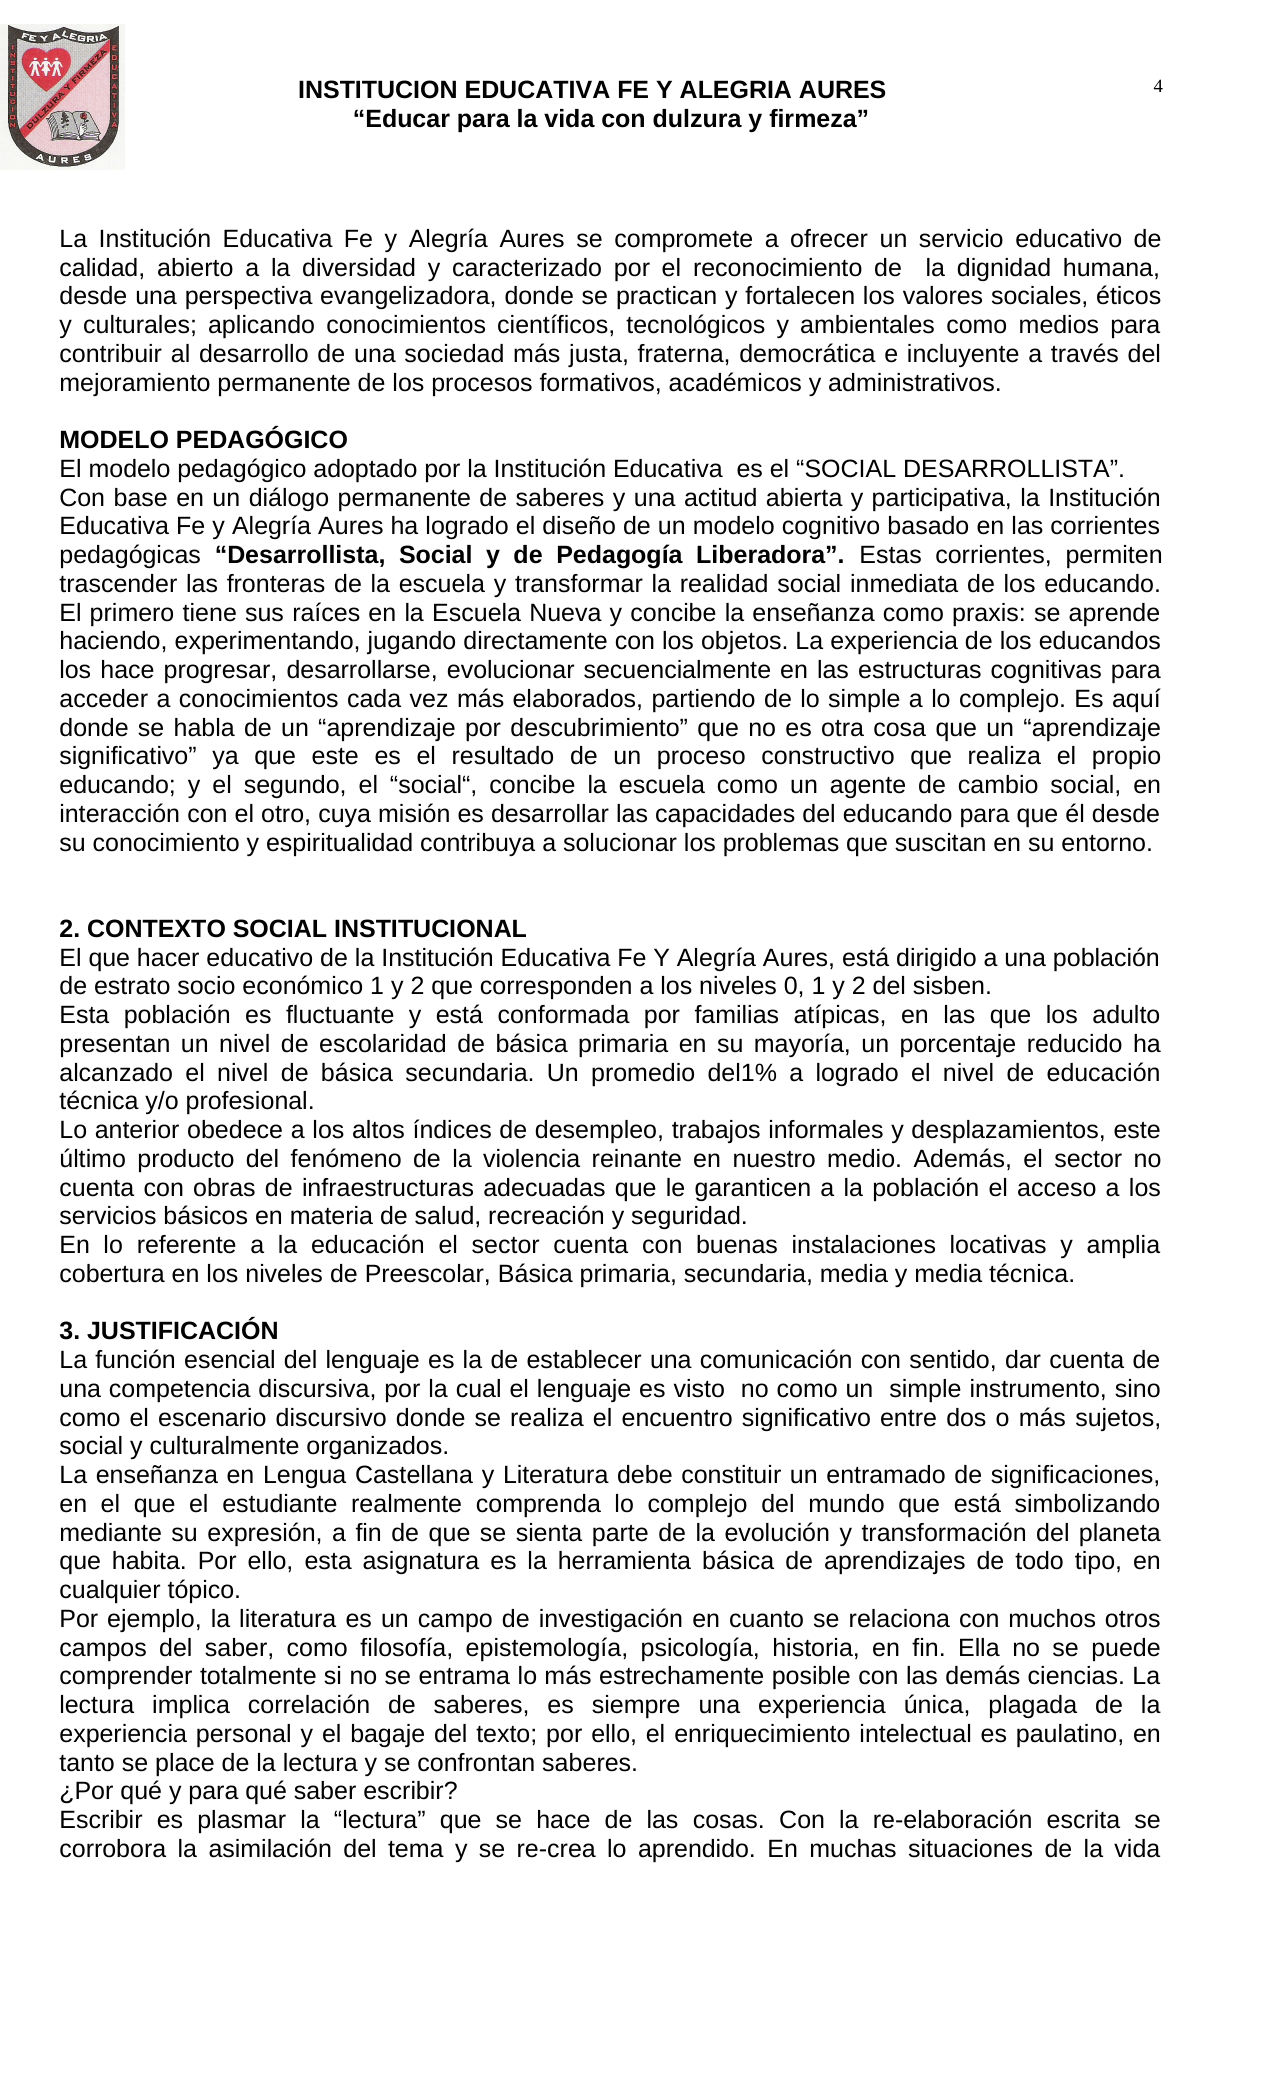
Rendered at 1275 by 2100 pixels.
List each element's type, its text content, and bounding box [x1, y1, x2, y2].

text ¿Por qué y para qué saber escribir? [59, 1776, 1163, 1805]
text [59, 1805, 1163, 1862]
text La función esencial del lenguaje es la de establecer una comunicación con sentido, dar cuenta de una competencia discursiva, por la cual el lenguaje es visto no como un simple instrumento, sino como el escenario discursivo donde se realiza el encuentro significativo entre dos o más sujetos, social y culturalmente organizados. [59, 1345, 1163, 1460]
picture [0, 24, 126, 168]
text MODELO PEDAGÓGICO [59, 425, 1163, 454]
text Con base en un diálogo permanente de saberes y una actitud abierta y participativa, la Institución Educativa Fe y Alegría Aures ha logrado el diseño de un modelo cognitivo basado en las corrientes pedagógicas “Desarrollista, Social y de Pedagogía Liberadora”. Estas corrientes, permiten trascender las fronteras de la escuela y transformar la realidad social inmediata de los educando. El primero tiene sus raíces en la Escuela Nueva y concibe la enseñanza como praxis: se aprende haciendo, experimentando, jugando directamente con los objetos. La experiencia de los educandos los hace progresar, desarrollarse, evolucionar secuencialmente en las estructuras cognitivas para acceder a conocimientos cada vez más elaborados, partiendo de lo simple a lo complejo. Es aquí donde se habla de un “aprendizaje por descubrimiento” que no es otra cosa que un “aprendizaje significativo” ya que este es el resultado de un proceso constructivo que realiza el propio educando; y el segundo, el “social“, concibe la escuela como un agente de cambio social, en interacción con el otro, cuya misión es desarrollar las capacidades del educando para que él desde su conocimiento y espiritualidad contribuya a solucionar los problemas que suscitan en su entorno. [59, 482, 1163, 856]
text La Institución Educativa Fe y Alegría Aures se compromete a ofrecer un servicio educativo de calidad, abierto a la diversidad y caracterizado por el reconocimiento de la dignidad humana, desde una perspectiva evangelizadora, donde se practican y fortalecen los valores sociales, éticos y culturales; aplicando conocimientos científicos, tecnológicos y ambientales como medios para contribuir al desarrollo de una sociedad más justa, fraterna, democrática e incluyente a través del mejoramiento permanente de los procesos formativos, académicos y administrativos. [59, 224, 1163, 396]
text La enseñanza en Lengua Castellana y Literatura debe constituir un entramado de significaciones, en el que el estudiante realmente comprenda lo complejo del mundo que está simbolizando mediante su expresión, a fin de que se sienta parte de la evolución y transformación del planeta que habita. Por ello, esta asignatura es la herramienta básica de aprendizajes de todo tipo, en cualquier tópico. [59, 1460, 1163, 1604]
text Esta población es fluctuante y está conformada por familias atípicas, en las que los adulto presentan un nivel de escolaridad de básica primaria en su mayoría, un porcentaje reducido ha alcanzado el nivel de básica secundaria. Un promedio del1% a logrado el nivel de educación técnica y/o profesional. [59, 1000, 1163, 1115]
text El que hacer educativo de la Institución Educativa Fe Y Alegría Aures, está dirigido a una población de estrato socio económico 1 y 2 que corresponden a los niveles 0, 1 y 2 del sisben. [59, 942, 1163, 1000]
text El modelo pedagógico adoptado por la Institución Educativa es el “SOCIAL DESARROLLISTA”. [59, 454, 1163, 482]
text Por ejemplo, la literatura es un campo de investigación en cuanto se relaciona con muchos otros campos del saber, como filosofía, epistemología, psicología, historia, en fin. Ella no se puede comprender totalmente si no se entrama lo más estrechamente posible con las demás ciencias. La lectura implica correlación de saberes, es siempre una experiencia única, plagada de la experiencia personal y el bagaje del texto; por ello, el enriquecimiento intelectual es paulatino, en tanto se place de la lectura y se confrontan saberes. [59, 1604, 1163, 1776]
text En lo referente a la educación el sector cuenta con buenas instalaciones locativas y amplia cobertura en los niveles de Preescolar, Básica primaria, secundaria, media y media técnica. [59, 1230, 1163, 1287]
text 2. CONTEXTO SOCIAL INSTITUCIONAL [59, 914, 1163, 942]
text 3. JUSTIFICACIÓN [59, 1316, 1163, 1345]
text Lo anterior obedece a los altos índices de desempleo, trabajos informales y desplazamientos, este último producto del fenómeno de la violencia reinante en nuestro medio. Además, el sector no cuenta con obras de infraestructuras adecuadas que le garanticen a la población el acceso a los servicios básicos en materia de salud, recreación y seguridad. [59, 1115, 1163, 1230]
